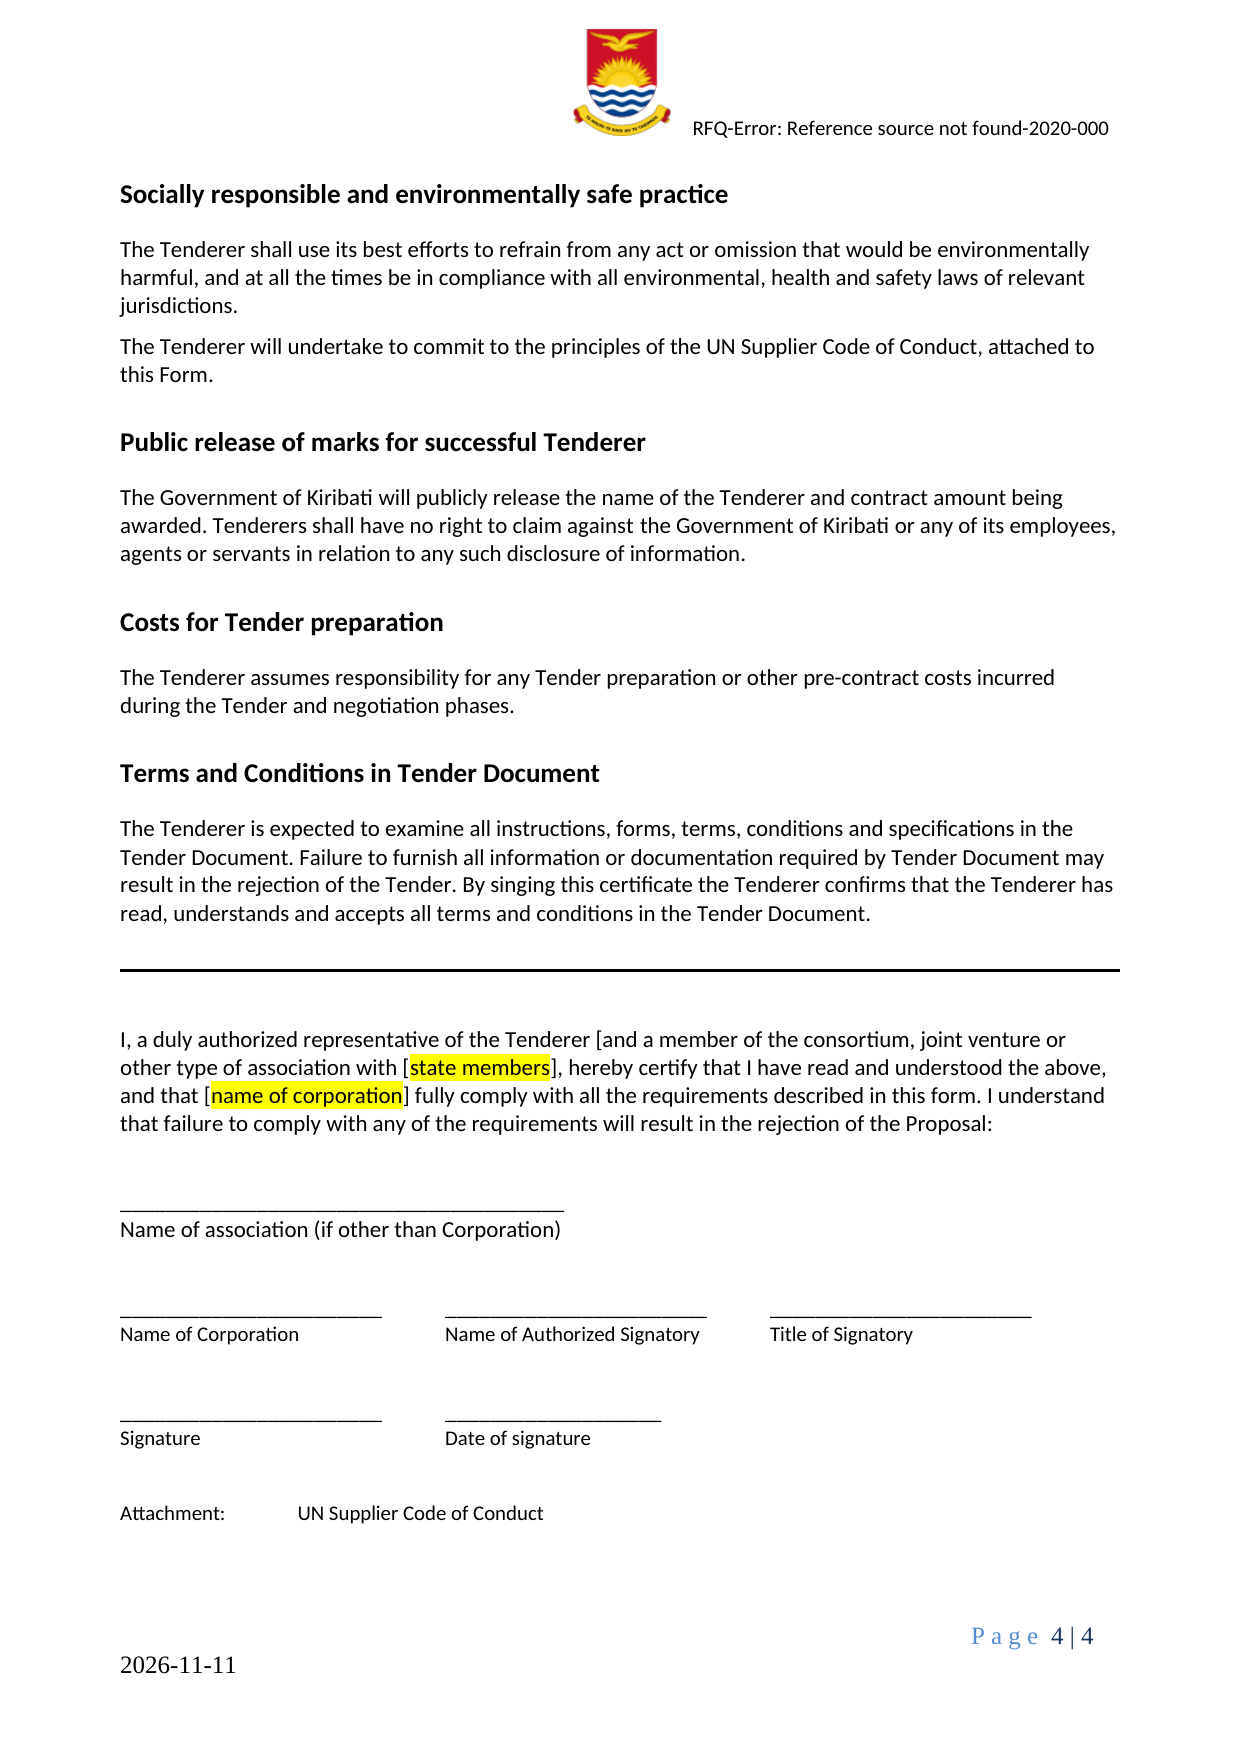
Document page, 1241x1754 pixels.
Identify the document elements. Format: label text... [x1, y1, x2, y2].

text The Tenderer is expected to examine all instructions, forms, terms, conditions and specifications in the Tender Document. Failure to furnish all information or documentation required by Tender Document may result in the rejection of the Tender. By singing this certificate the Tenderer confirms that the Tenderer has read, understands and accepts all terms and conditions in the Tender Document. [120, 814, 1120, 927]
subtitle Socially responsible and environmentally safe practice [120, 177, 1120, 210]
text The Tenderer assumes responsibility for any Tender preparation or other pre-contract costs incurred during the Tender and negotiation phases. [120, 663, 1120, 719]
text Attachment: UN Supplier Code of Conduct [120, 1500, 1120, 1526]
subtitle Costs for Tender preparation [120, 605, 1120, 638]
picture [573, 29, 671, 136]
text The Tenderer will undertake to commit to the principles of the UN Supplier Code of Conduct, attached to this Form. [120, 332, 1120, 388]
text I, a duly authorized representative of the Tenderer [and a member of the consortium, joint venture or other type of association with [state members], hereby certify that I have read and understood the above, and that [name of corporation] fully comply with all the requirements described in this form. I understand that failure to comply with any of the requirements will result in the rejection of the Proposal: [120, 1025, 1120, 1137]
text _______________________________________ Name of association (if other than Corporation) [120, 1187, 1120, 1243]
text The Tenderer shall use its best efforts to refrain from any act or omission that would be environmentally harmful, and at all the times be in compliance with all environmental, health and safety laws of relevant jurisdictions. [120, 235, 1120, 319]
subtitle Terms and Conditions in Tender Document [120, 757, 1120, 789]
text _______________________ _______________________ _______________________ Name of Corporation Name of Authorized Signatory Title of Signatory [120, 1293, 1120, 1347]
text _______________________ ___________________ Signature Date of signature [120, 1397, 1120, 1450]
subtitle Public release of marks for successful Tenderer [120, 425, 1120, 458]
text The Government of Kiribati will publicly release the name of the Tenderer and contract amount being awarded. Tenderers shall have no right to claim against the Government of Kiribati or any of its employees, agents or servants in relation to any such disclosure of information. [120, 483, 1120, 567]
